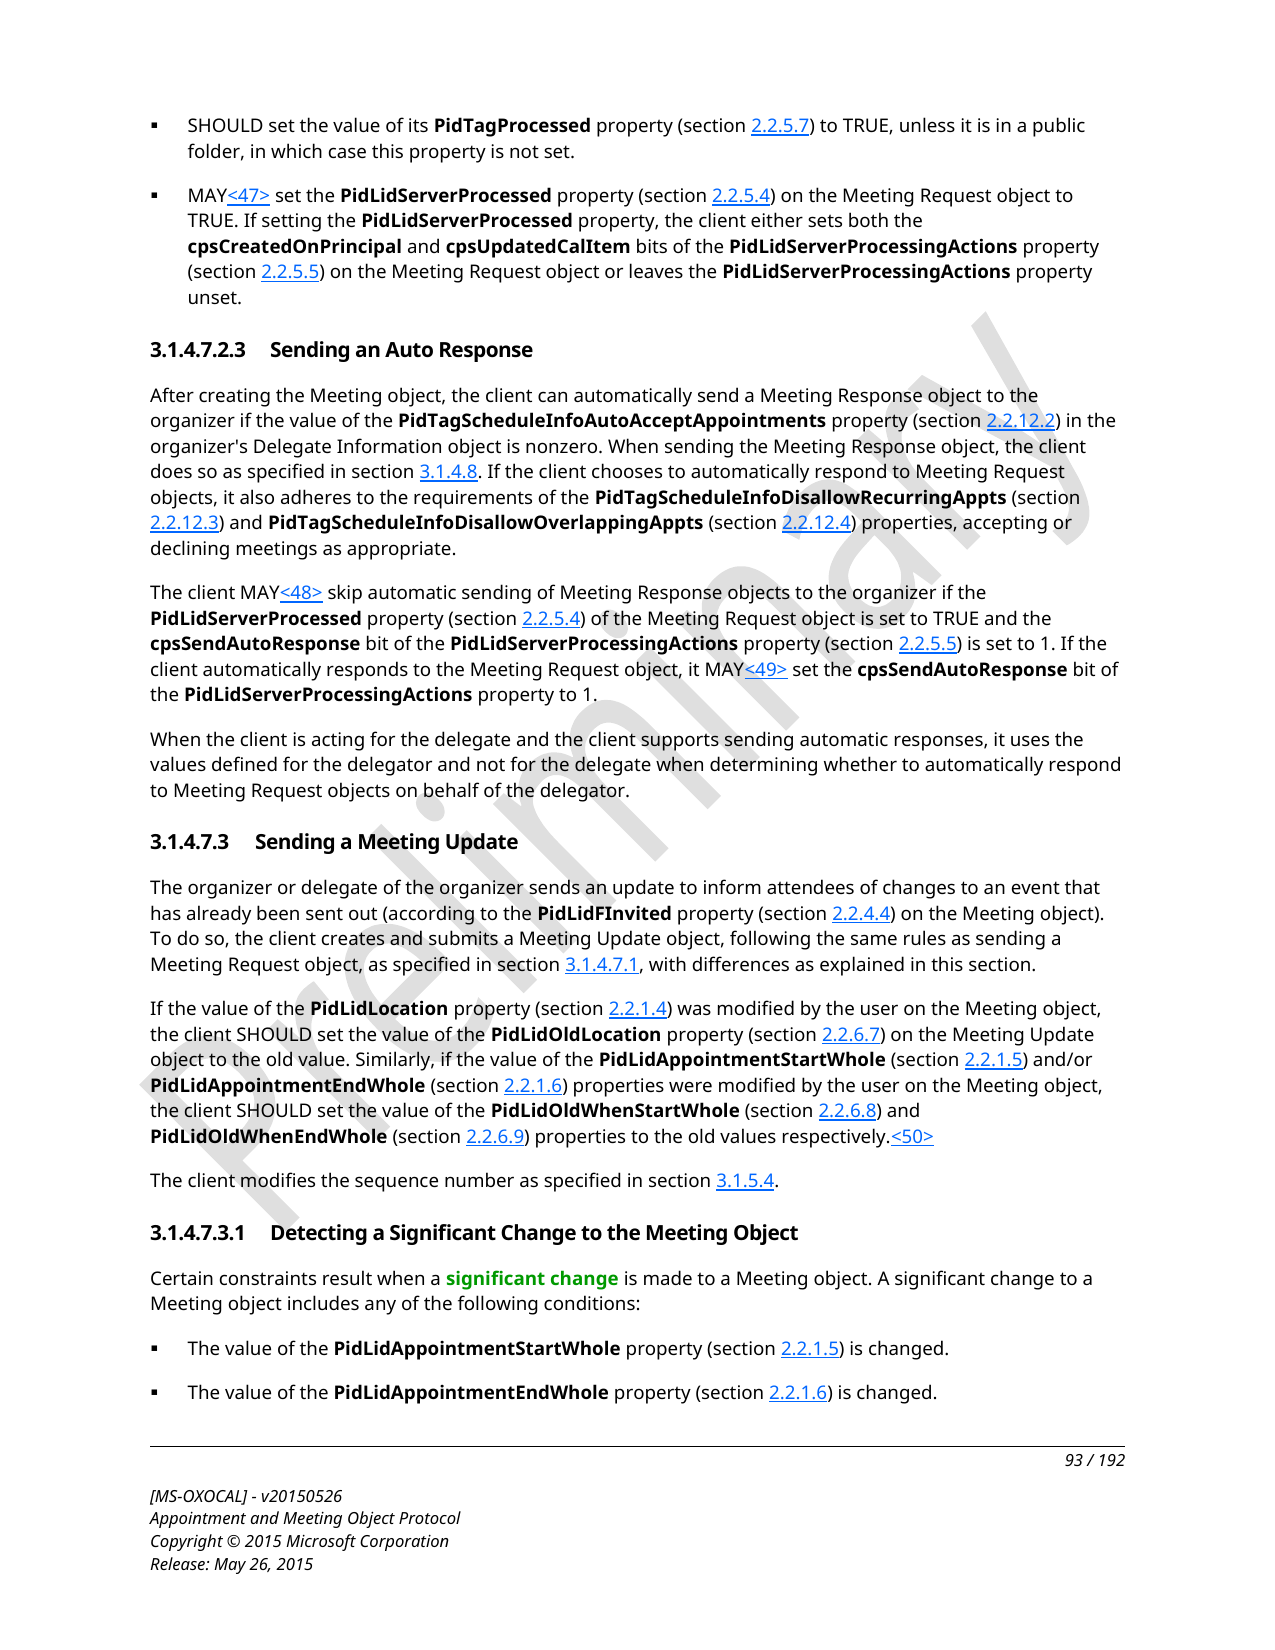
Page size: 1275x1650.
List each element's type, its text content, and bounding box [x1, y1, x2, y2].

list MAY<47> set the PidLidServerProcessed property (section 2.2.5.4) on the Meeting Request object to TRUE. If setting the PidLidServerProcessed property, the client either sets both the cpsCreatedOnPrincipal and cpsUpdatedCalItem bits of the PidLidServerProcessingActions property (section 2.2.5.5) on the Meeting Request object or leaves the PidLidServerProcessingActions property unset. [150, 182, 1125, 310]
subtitle Sending an Auto Response [150, 335, 1125, 363]
subtitle Detecting a Significant Change to the Meeting Object [150, 1218, 1125, 1246]
subtitle Sending a Meeting Update [150, 827, 1125, 856]
text If the value of the PidLidLocation property (section 2.2.1.4) was modified by the user on the Meeting object, the client SHOULD set the value of the PidLidOldLocation property (section 2.2.6.7) on the Meeting Update object to the old value. Similarly, if the value of the PidLidAppointmentStartWhole (section 2.2.1.5) and/or PidLidAppointmentEndWhole (section 2.2.1.6) properties were modified by the user on the Meeting object, the client SHOULD set the value of the PidLidOldWhenStartWhole (section 2.2.6.8) and PidLidOldWhenEndWhole (section 2.2.6.9) properties to the old values respectively.<50> [150, 995, 1125, 1148]
text Certain constraints result when a significant change is made to a Meeting object. A significant change to a Meeting object includes any of the following conditions: [150, 1265, 1125, 1316]
list The value of the PidLidAppointmentStartWhole property (section 2.2.1.5) is changed. [150, 1335, 1125, 1360]
text The organizer or delegate of the organizer sends an update to inform attendees of changes to an event that has already been sent out (according to the PidLidFInvited property (section 2.2.4.4) on the Meeting object). To do so, the client creates and submits a Meeting Update object, following the same rules as sending a Meeting Request object, as specified in section 3.1.4.7.1, with differences as explained in this section. [150, 874, 1125, 977]
list SHOULD set the value of its PidTagProcessed property (section 2.2.5.7) to TRUE, unless it is in a public folder, in which case this property is not set. [150, 112, 1125, 163]
text The client modifies the sequence number as specified in section 3.1.5.4. [150, 1167, 1125, 1193]
text The client MAY<48> skip automatic sending of Meeting Response objects to the organizer if the PidLidServerProcessed property (section 2.2.5.4) of the Meeting Request object is set to TRUE and the cpsSendAutoResponse bit of the PidLidServerProcessingActions property (section 2.2.5.5) is set to 1. If the client automatically responds to the Meeting Request object, it MAY<49> set the cpsSendAutoResponse bit of the PidLidServerProcessingActions property to 1. [150, 579, 1125, 707]
list The value of the PidLidAppointmentEndWhole property (section 2.2.1.6) is changed. [150, 1379, 1125, 1404]
text When the client is acting for the delegate and the client supports sending automatic responses, it uses the values defined for the delegator and not for the delegate when determining whether to automatically respond to Meeting Request objects on behalf of the delegator. [150, 726, 1125, 802]
text After creating the Meeting object, the client can automatically send a Meeting Response object to the organizer if the value of the PidTagScheduleInfoAutoAcceptAppointments property (section 2.2.12.2) in the organizer's Delegate Information object is nonzero. When sending the Meeting Response object, the client does so as specified in section 3.1.4.8. If the client chooses to automatically respond to Meeting Request objects, it also adheres to the requirements of the PidTagScheduleInfoDisallowRecurringAppts (section 2.2.12.3) and PidTagScheduleInfoDisallowOverlappingAppts (section 2.2.12.4) properties, accepting or declining meetings as appropriate. [150, 382, 1125, 561]
